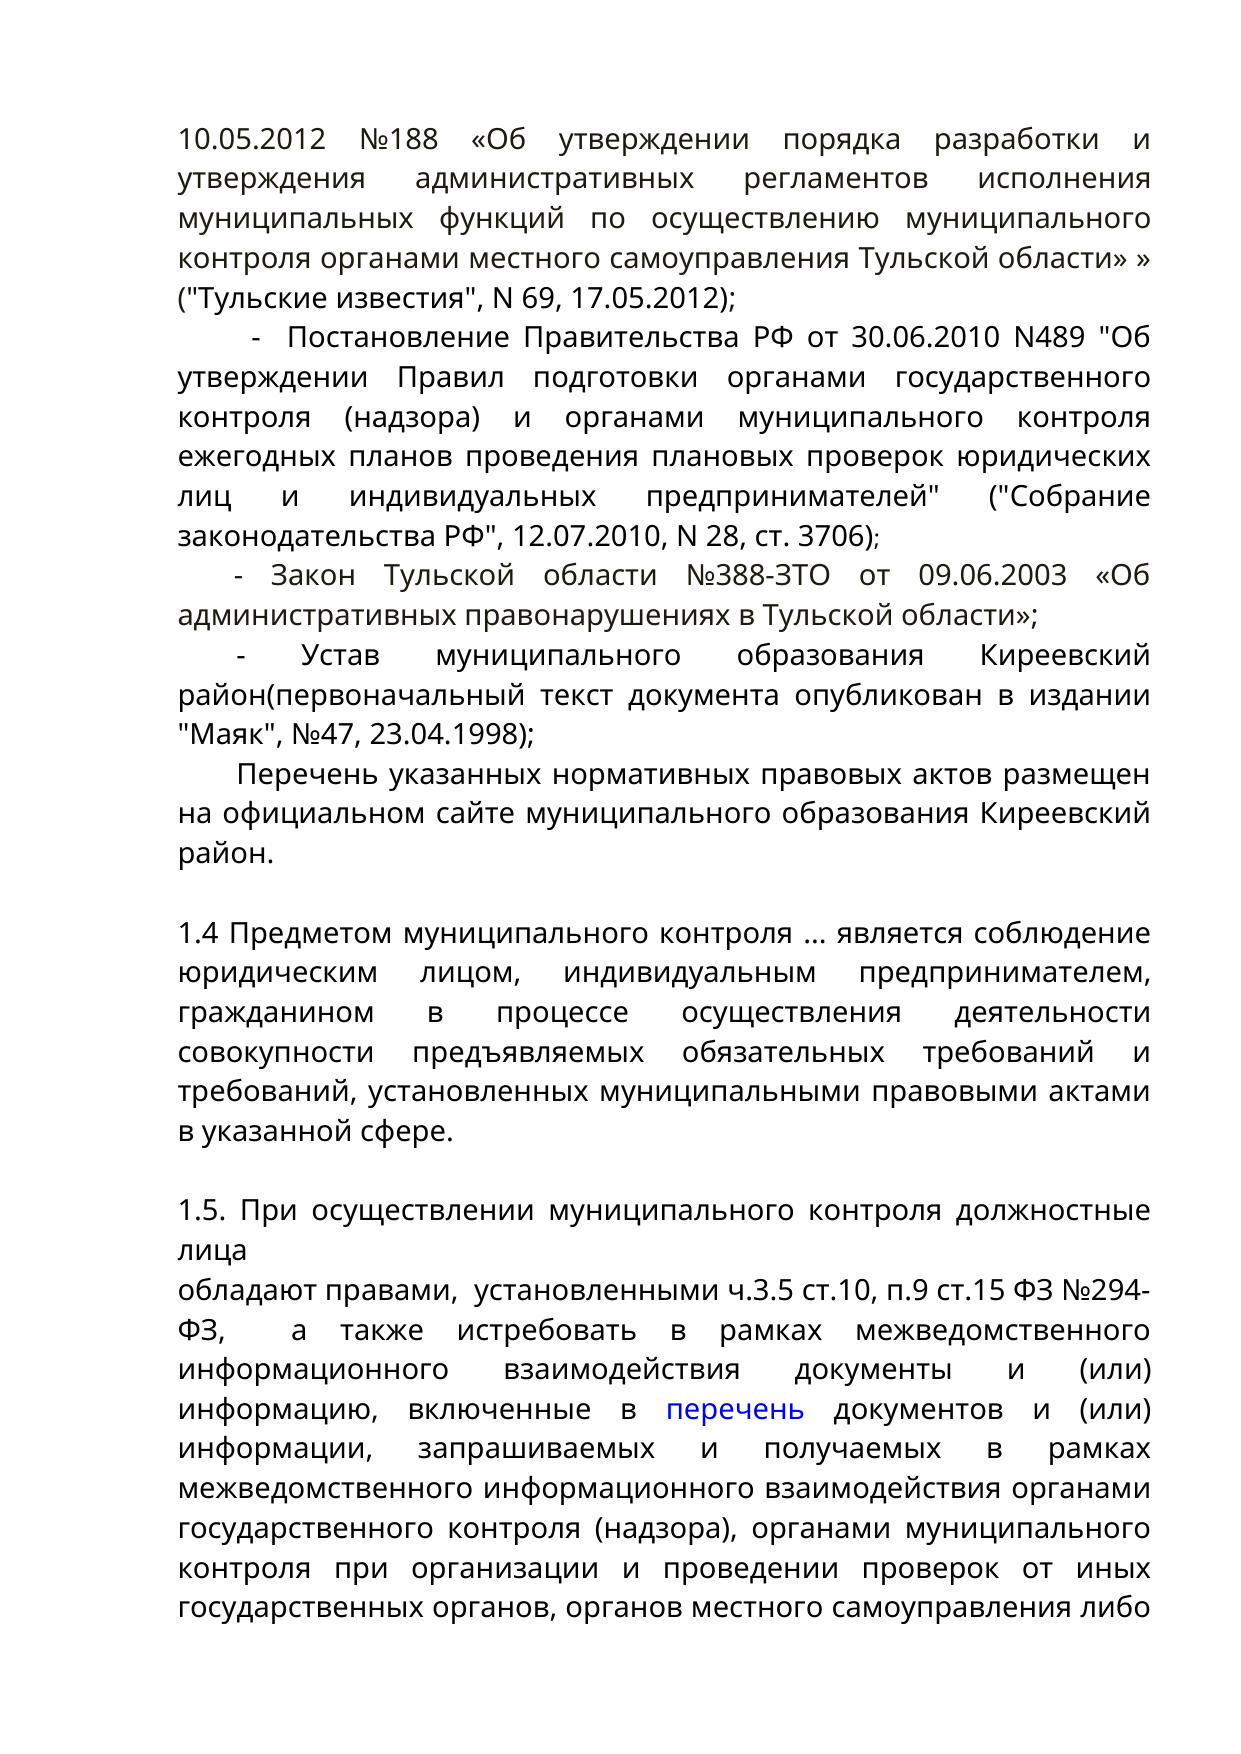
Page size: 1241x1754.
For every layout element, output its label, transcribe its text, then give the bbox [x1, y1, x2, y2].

text - Постановление Правительства РФ от 30.06.2010 N489 "Об утверждении Правил подготовки органами государственного контроля (надзора) и органами муниципального контроля ежегодных планов проведения плановых проверок юридических лиц и индивидуальных предпринимателей" ("Собрание законодательства РФ", 12.07.2010, N 28, ст. 3706); [177, 317, 1152, 555]
text Перечень указанных нормативных правовых актов размещен на официальном сайте муниципального образования Киреевский район. [177, 753, 1152, 872]
text 1.4 Предметом муниципального контроля ... является соблюдение юридическим лицом, индивидуальным предпринимателем, гражданином в процессе осуществления деятельности совокупности предъявляемых обязательных требований и требований, установленных муниципальными правовыми актами в указанной сфере. [177, 912, 1152, 1150]
text 1.5. При осуществлении муниципального контроля должностные лица [177, 1190, 1152, 1269]
text - Устав муниципального образования Киреевский район(первоначальный текст документа опубликован в издании "Маяк", №47, 23.04.1998); [177, 634, 1152, 753]
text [177, 1269, 1152, 1626]
text - Закон Тульской области №388-ЗТО от 09.06.2003 «Об административных правонарушениях в Тульской области»; [177, 555, 1152, 634]
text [177, 118, 1152, 317]
